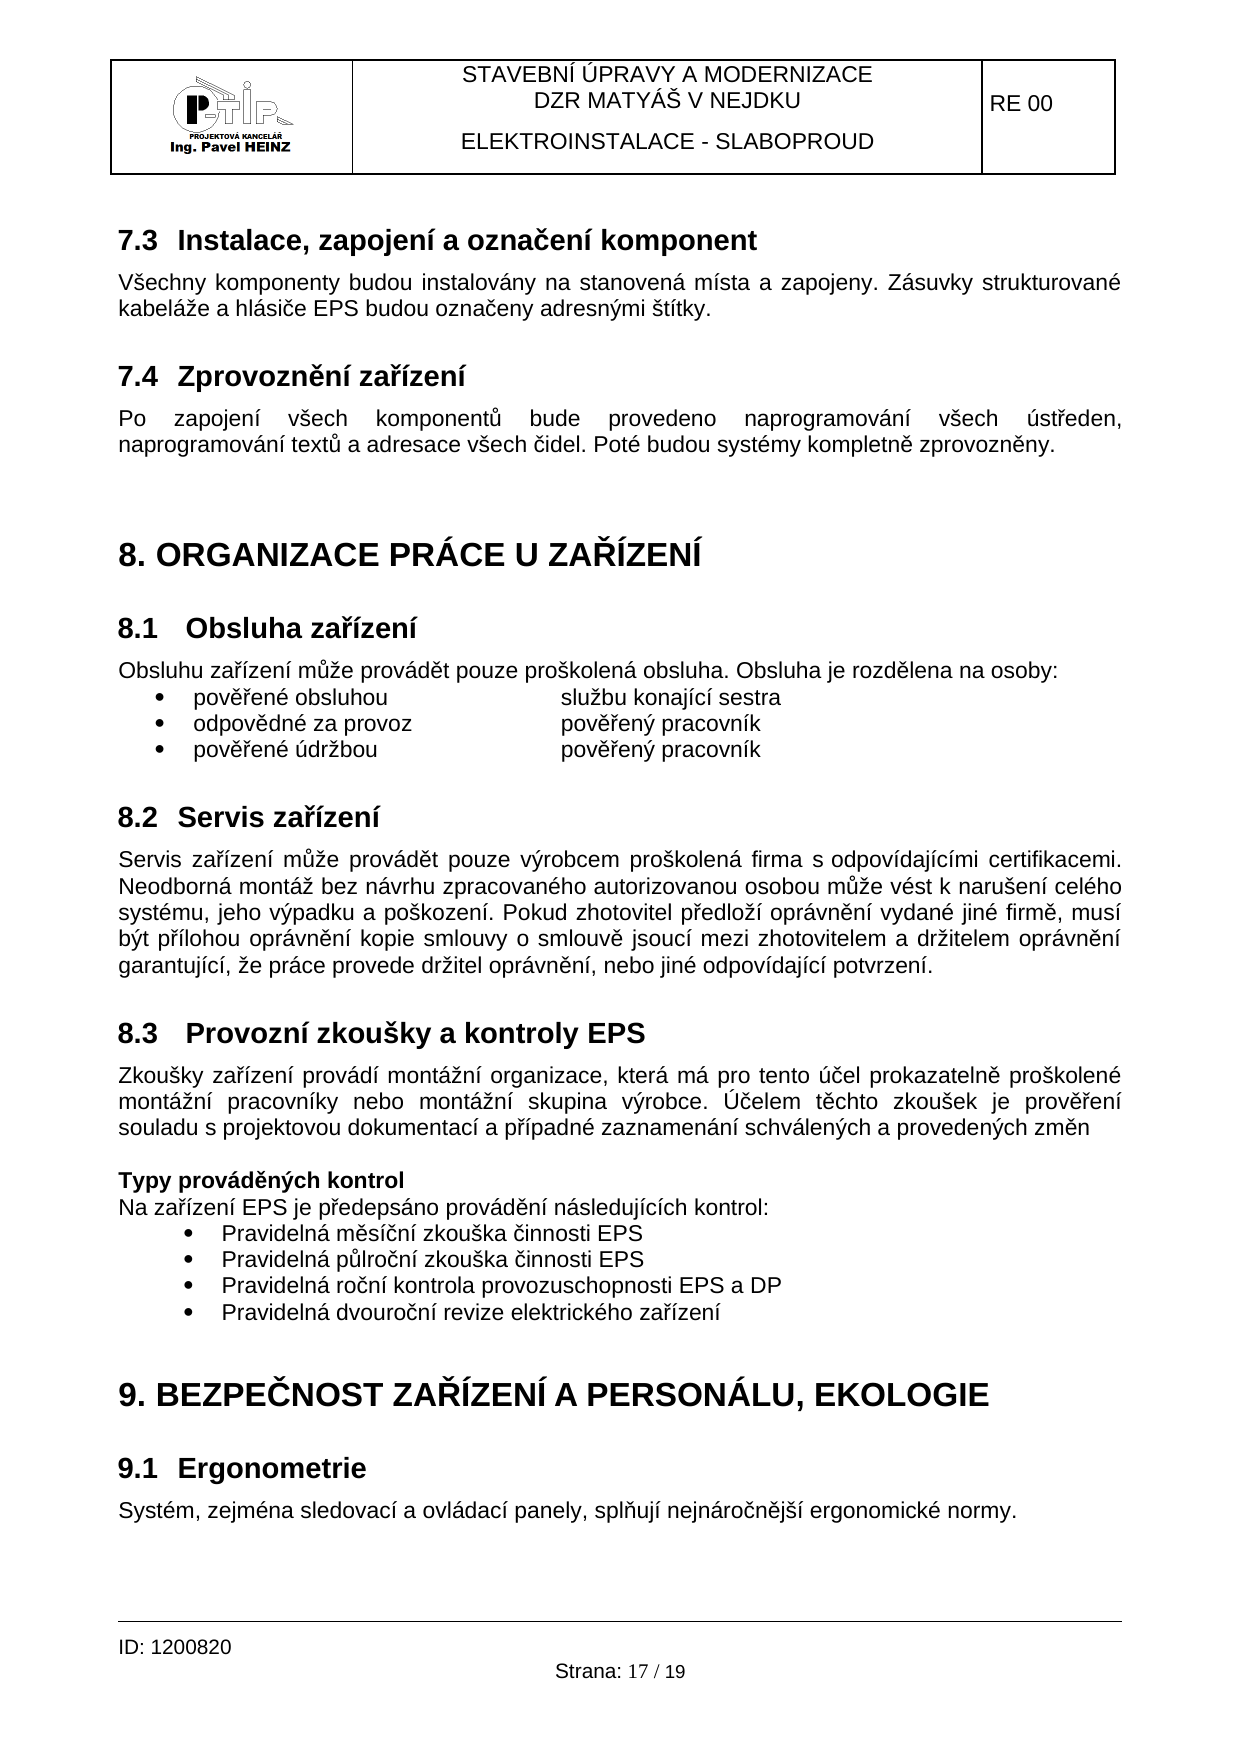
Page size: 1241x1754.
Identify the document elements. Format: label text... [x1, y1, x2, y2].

text Na zařízení EPS je předepsáno provádění následujících kontrol: [118, 1193, 1122, 1220]
text Zkoušky zařízení provádí montážní organizace, která má pro tento účel prokazatelně proškolené montážní pracovníky nebo montážní skupina výrobce. Účelem těchto zkoušek je prověření souladu s projektovou dokumentací a případné zaznamenání schválených a provedených změn [118, 1062, 1122, 1141]
list pověřené obsluhou službu konající sestra [156, 684, 1122, 710]
subtitle Servis zařízení [117, 800, 1122, 834]
text Servis zařízení může provádět pouze výrobcem proškolená firma s odpovídajícími certifikacemi. Neodborná montáž bez návrhu zpracovaného autorizovanou osobou může vést k narušení celého systému, jeho výpadku a poškození. Pokud zhotovitel předloží oprávnění vydané jiné firmě, musí být přílohou oprávnění kopie smlouvy o smlouvě jsoucí mezi zhotovitelem a držitelem oprávnění garantující, že práce provede držitel oprávnění, nebo jiné odpovídající potvrzení. [118, 846, 1122, 978]
list Pravidelná měsíční zkouška činnosti EPS [184, 1220, 1122, 1246]
text Systém, zejména sledovací a ovládací panely, splňují nejnáročnější ergonomické normy. [118, 1497, 1122, 1523]
subtitle BEZPEČNOST ZAŘÍZENÍ A PERSONÁLU, EKOLOGIE [118, 1375, 1122, 1414]
text Typy prováděných kontrol [118, 1167, 1122, 1193]
list Pravidelná dvouroční revize elektrického zařízení [184, 1299, 1122, 1325]
text Po zapojení všech komponentů bude provedeno naprogramování všech ústředen, naprogramování textů a adresace všech čidel. Poté budou systémy kompletně zprovozněny. [118, 405, 1122, 458]
list pověřené údržbou pověřený pracovník [156, 736, 1122, 763]
text Obsluhu zařízení může provádět pouze proškolená obsluha. Obsluha je rozdělena na osoby: [118, 657, 1122, 684]
list Pravidelná roční kontrola provozuschopnosti EPS a DP [184, 1272, 1122, 1299]
text Všechny komponenty budou instalovány na stanovená místa a zapojeny. Zásuvky strukturované kabeláže a hlásiče EPS budou označeny adresnými štítky. [118, 269, 1122, 321]
list odpovědné za provoz pověřený pracovník [156, 710, 1122, 736]
list Pravidelná půlroční zkouška činnosti EPS [184, 1246, 1122, 1272]
picture [165, 73, 299, 163]
subtitle Zprovoznění zařízení [117, 359, 1122, 392]
subtitle ORGANIZACE PRÁCE U ZAŘÍZENÍ [118, 535, 1122, 574]
subtitle Obsluha zařízení [117, 611, 1122, 645]
subtitle Provozní zkoušky a kontroly EPS [117, 1016, 1122, 1049]
subtitle Ergonometrie [117, 1451, 1122, 1485]
subtitle Instalace, zapojení a označení komponent [117, 223, 1122, 256]
